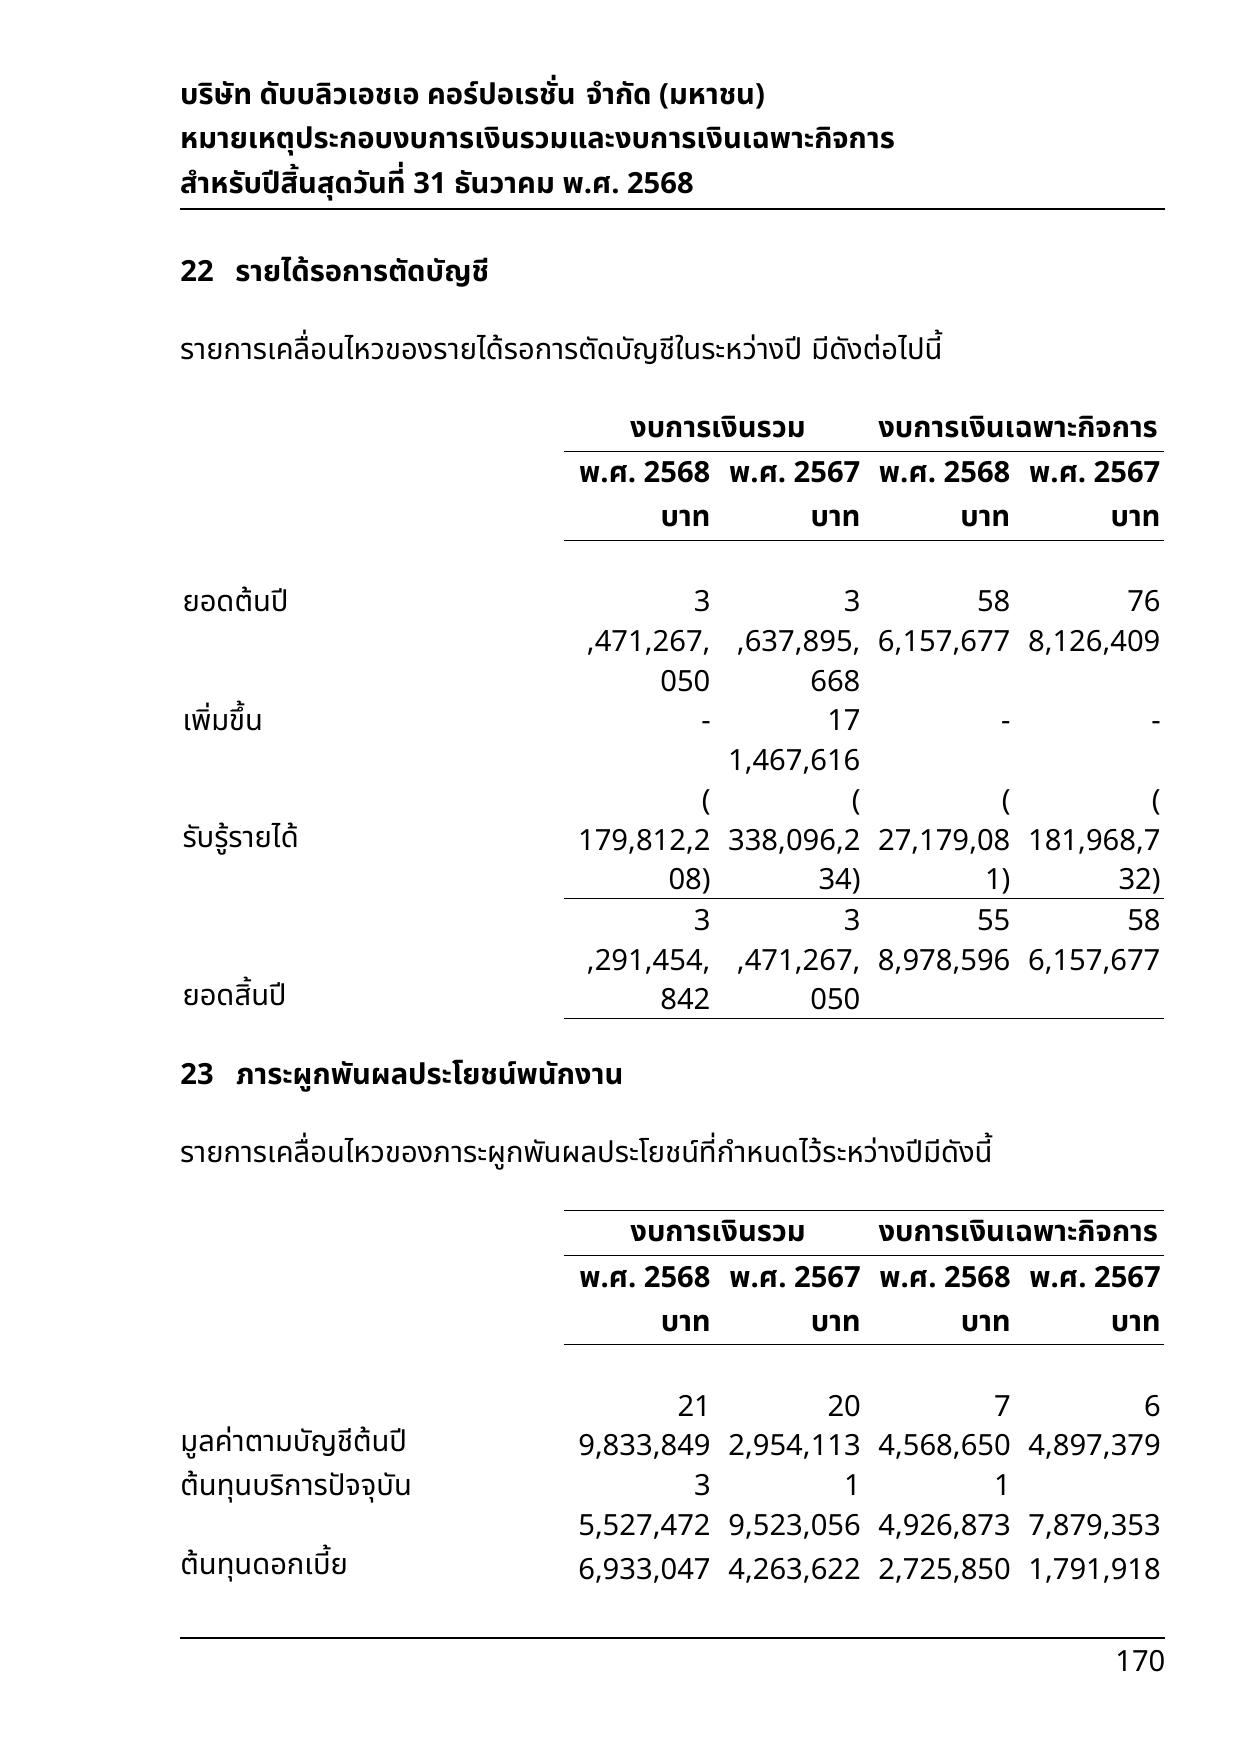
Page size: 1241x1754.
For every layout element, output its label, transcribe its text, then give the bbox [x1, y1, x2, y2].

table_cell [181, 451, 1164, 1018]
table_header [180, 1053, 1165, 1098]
text รายการเคลื่อนไหวของภาระผูกพันผลประโยชน์ที่กำหนดไว้ระหว่างปีมีดังนี้ [180, 1132, 1165, 1176]
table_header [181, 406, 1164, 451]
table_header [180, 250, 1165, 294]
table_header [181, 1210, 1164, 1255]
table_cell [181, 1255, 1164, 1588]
text รายการเคลื่อนไหวของรายได้รอการตัดบัญชีในระหว่างปี มีดังต่อไปนี้ [180, 328, 1165, 372]
